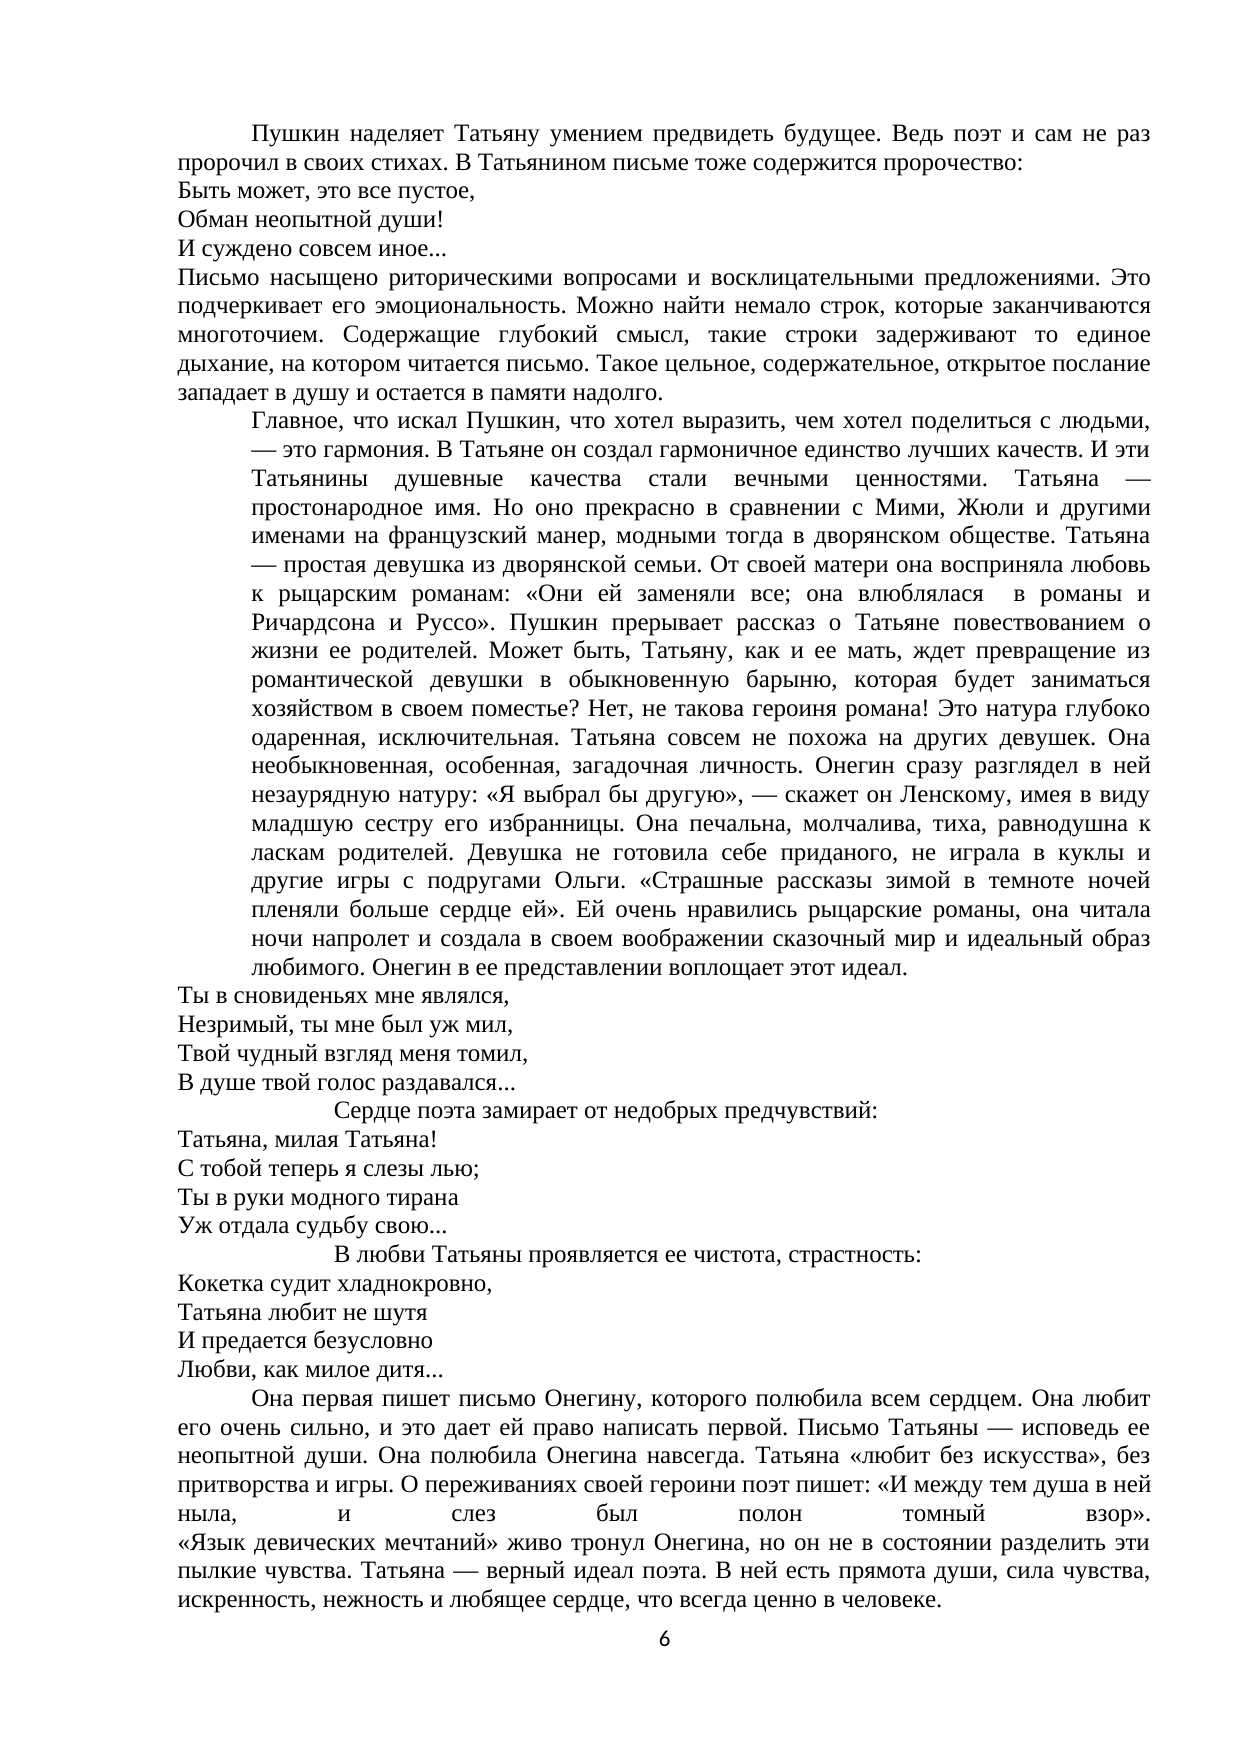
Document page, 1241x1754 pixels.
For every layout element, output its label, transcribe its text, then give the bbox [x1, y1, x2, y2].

text Она первая пишет письмо Онегину, которого полюбила всем сердцем. Она любит его очень сильно, и это дает ей право написать первой. Письмо Татьяны — исповедь ее неопытной души. Она полюбила Онегина навсегда. Татьяна «любит без искусства», без притворства и игры. О переживаниях своей героини поэт пишет: «И между тем душа в ней ныла, и слез был полон томный взор». «Язык девических мечтаний» живо тронул Онегина, но он не в состоянии разделить эти пылкие чувства. Татьяна — верный идеал поэта. В ней есть прямота души, сила чувства, искренность, нежность и любящее сердце, что всегда ценно в человеке. [177, 1383, 1152, 1613]
text Быть может, это все пустое, Обман неопытной души! И суждено совсем иное... [177, 176, 1152, 262]
text Письмо насыщено риторическими вопросами и восклицательными предложениями. Это подчеркивает его эмоциональность. Можно найти немало строк, которые заканчиваются многоточием. Содержащие глубокий смысл, такие строки задерживают то единое дыхание, на котором читается письмо. Такое цельное, содержательное, открытое послание западает в душу и остается в памяти надолго. [177, 262, 1152, 406]
text Пушкин наделяет Татьяну умением предвидеть будущее. Ведь поэт и сам не раз пророчил в своих стихах. В Татьянином письме тоже содержится пророчество: [177, 118, 1152, 176]
text Ты в сновиденьях мне являлся, Незримый, ты мне был уж мил, Твой чудный взгляд меня томил, В душе твой голос раздавался... Сердце поэта замирает от недобрых предчувствий: Татьяна, милая Татьяна! С тобой теперь я слезы лью; Ты в руки модного тирана Уж отдала судьбу свою... В любви Татьяны проявляется ее чистота, страстность: Кокетка судит хладнокровно, Татьяна любит не шутя И предается безусловно Любви, как милое дитя... [177, 981, 1152, 1383]
text Главное, что искал Пушкин, что хотел выразить, чем хотел поделиться с людьми, — это гармония. В Татьяне он создал гармоничное единство лучших качеств. И эти Татьянины душевные качества стали вечными ценностями. Татьяна — простонародное имя. Но оно прекрасно в сравнении с Мими, Жюли и другими именами на французский манер, модными тогда в дворянском обществе. Татьяна — простая девушка из дворянской семьи. От своей матери она восприняла любовь к рыцарским романам: «Они ей заменяли все; она влюблялася в романы и Ричардсона и Руссо». Пушкин прерывает рассказ о Татьяне повествованием о жизни ее родителей. Может быть, Татьяну, как и ее мать, ждет превращение из романтической девушки в обыкновенную барыню, которая будет заниматься хозяйством в своем поместье? Нет, не такова героиня романа! Это натура глубоко одаренная, исключительная. Татьяна совсем не похожа на других девушек. Она необыкновенная, особенная, загадочная личность. Онегин сразу разглядел в ней незаурядную натуру: «Я выбрал бы другую», — скажет он Ленскому, имея в виду младшую сестру его избранницы. Она печальна, молчалива, тиха, равнодушна к ласкам родителей. Девушка не готовила себе приданого, не играла в куклы и другие игры с подругами Ольги. «Страшные рассказы зимой в темноте ночей пленяли больше сердце ей». Ей очень нравились рыцарские романы, она читала ночи напролет и создала в своем воображении сказочный мир и идеальный образ любимого. Онегин в ее представлении воплощает этот идеал. [251, 406, 1152, 981]
